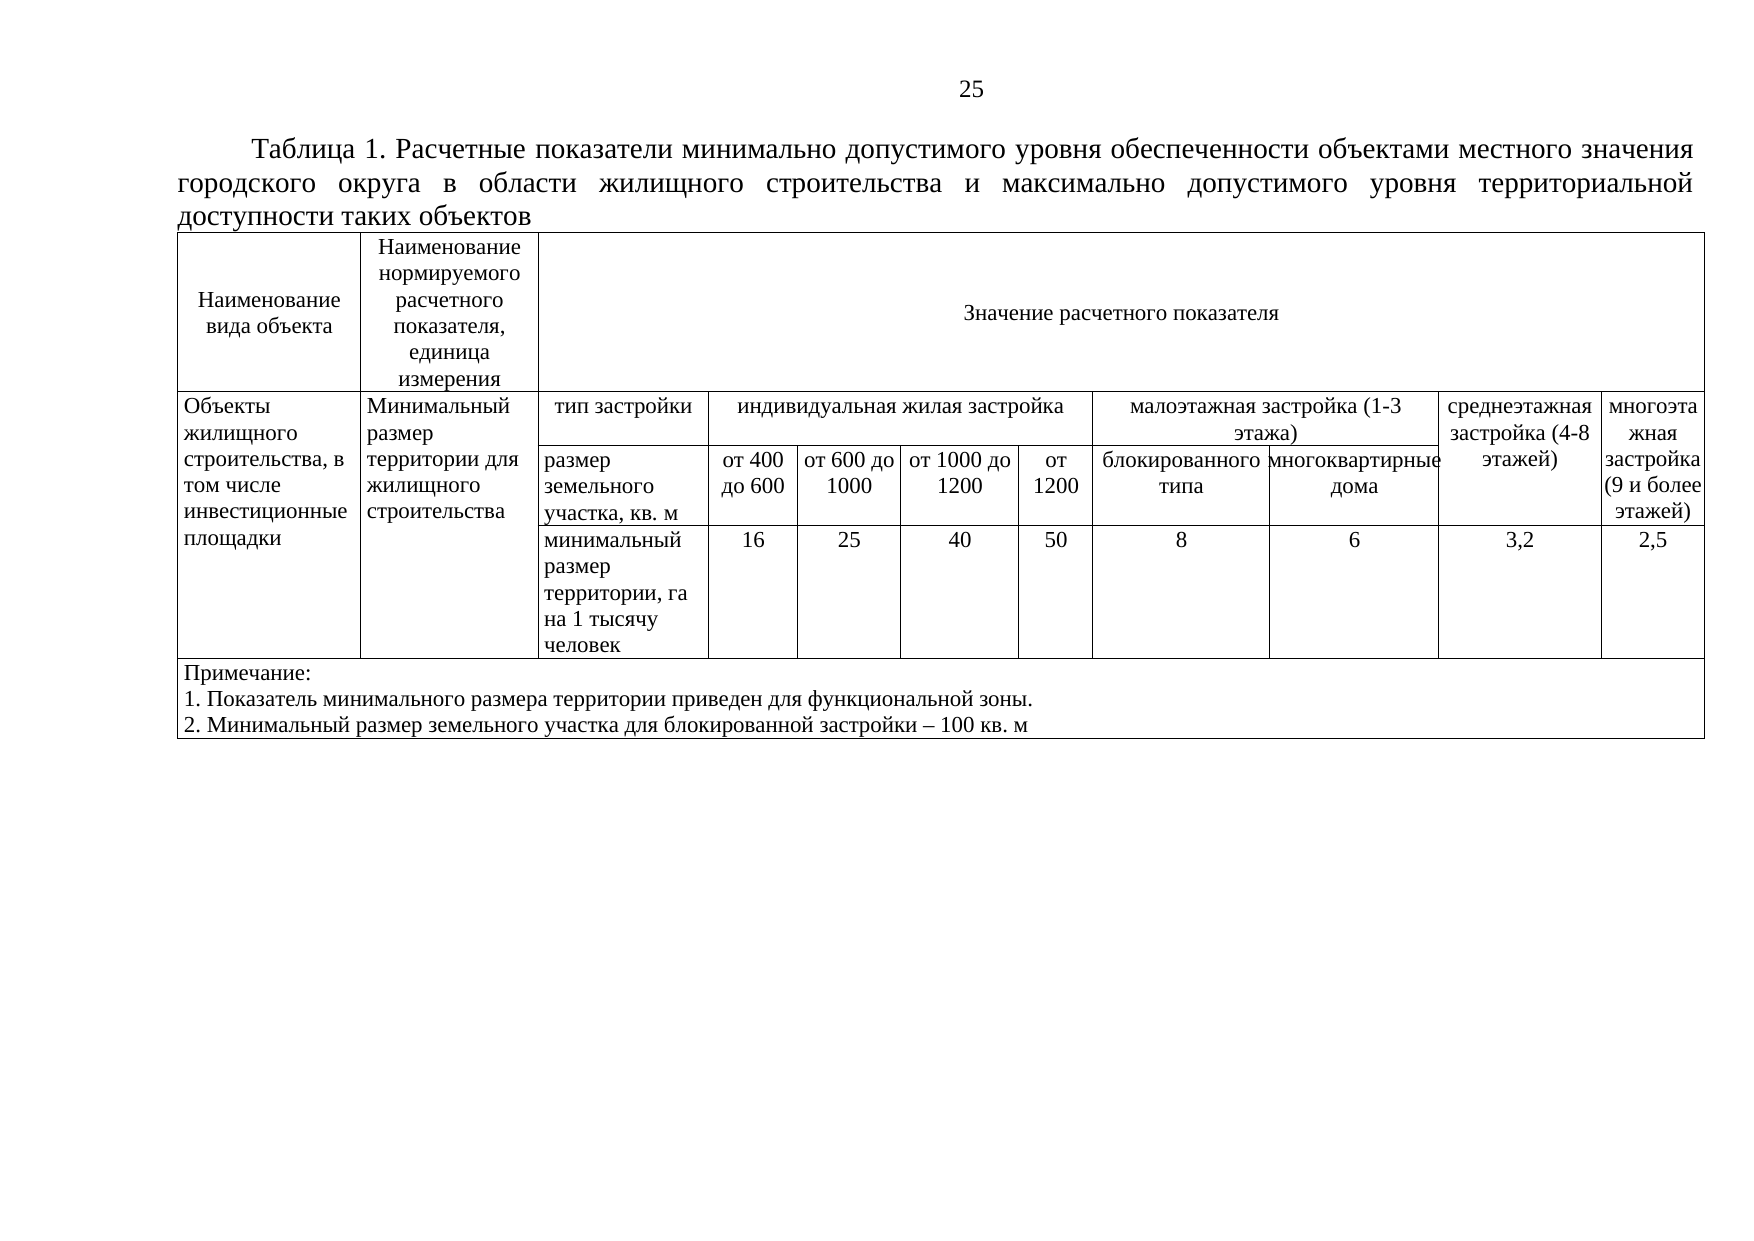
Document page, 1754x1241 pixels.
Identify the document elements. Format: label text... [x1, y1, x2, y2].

table_cell многоквартирные дома [1270, 446, 1438, 525]
table_cell среднеэтажная застройка (4-8 этажей) [1439, 392, 1601, 525]
table_cell Объекты жилищного строительства, в том числе инвестиционные площадки [178, 392, 360, 658]
table_cell размер земельного участка, кв. м [539, 446, 708, 525]
table_header Значение расчетного показателя [539, 233, 1704, 391]
table_cell 8 [1093, 526, 1269, 658]
table_header Наименование нормируемого расчетного показателя, единица измерения [361, 233, 538, 391]
table_cell 3,2 [1439, 526, 1601, 658]
table_cell Минимальный размер территории для жилищного строительства [361, 392, 538, 658]
text Таблица 1. Расчетные показатели минимально допустимого уровня обеспеченности объектами местного значения городского округа в области жилищного строительства и максимально допустимого уровня территориальной доступности таких объектов [177, 131, 1695, 232]
table_cell от 400 до 600 [709, 446, 797, 525]
table_cell тип застройки [539, 392, 708, 445]
table_cell от 1200 [1019, 446, 1092, 525]
table_cell 2,5 [1602, 526, 1704, 658]
table_cell блокированного типа [1093, 446, 1269, 525]
table_cell малоэтажная застройка (1-3 этажа) [1093, 392, 1438, 445]
table_header Наименование вида объекта [178, 233, 360, 391]
table_cell индивидуальная жилая застройка [709, 392, 1092, 445]
table_cell многоэтажная застройка (9 и более этажей) [1602, 392, 1704, 525]
table_cell минимальный размер территории, га на 1 тысячу человек [539, 526, 708, 658]
table_cell 50 [1019, 526, 1092, 658]
table_cell 25 [798, 526, 900, 658]
table_cell от 600 до 1000 [798, 446, 900, 525]
table_cell Примечание: 1. Показатель минимального размера территории приведен для функциональной зоны. 2. Минимальный размер земельного участка для блокированной застройки – 100 кв. м [178, 659, 1704, 738]
table_cell от 1000 до 1200 [901, 446, 1018, 525]
table_cell 6 [1270, 526, 1438, 658]
table_cell 16 [709, 526, 797, 658]
table_cell 40 [901, 526, 1018, 658]
